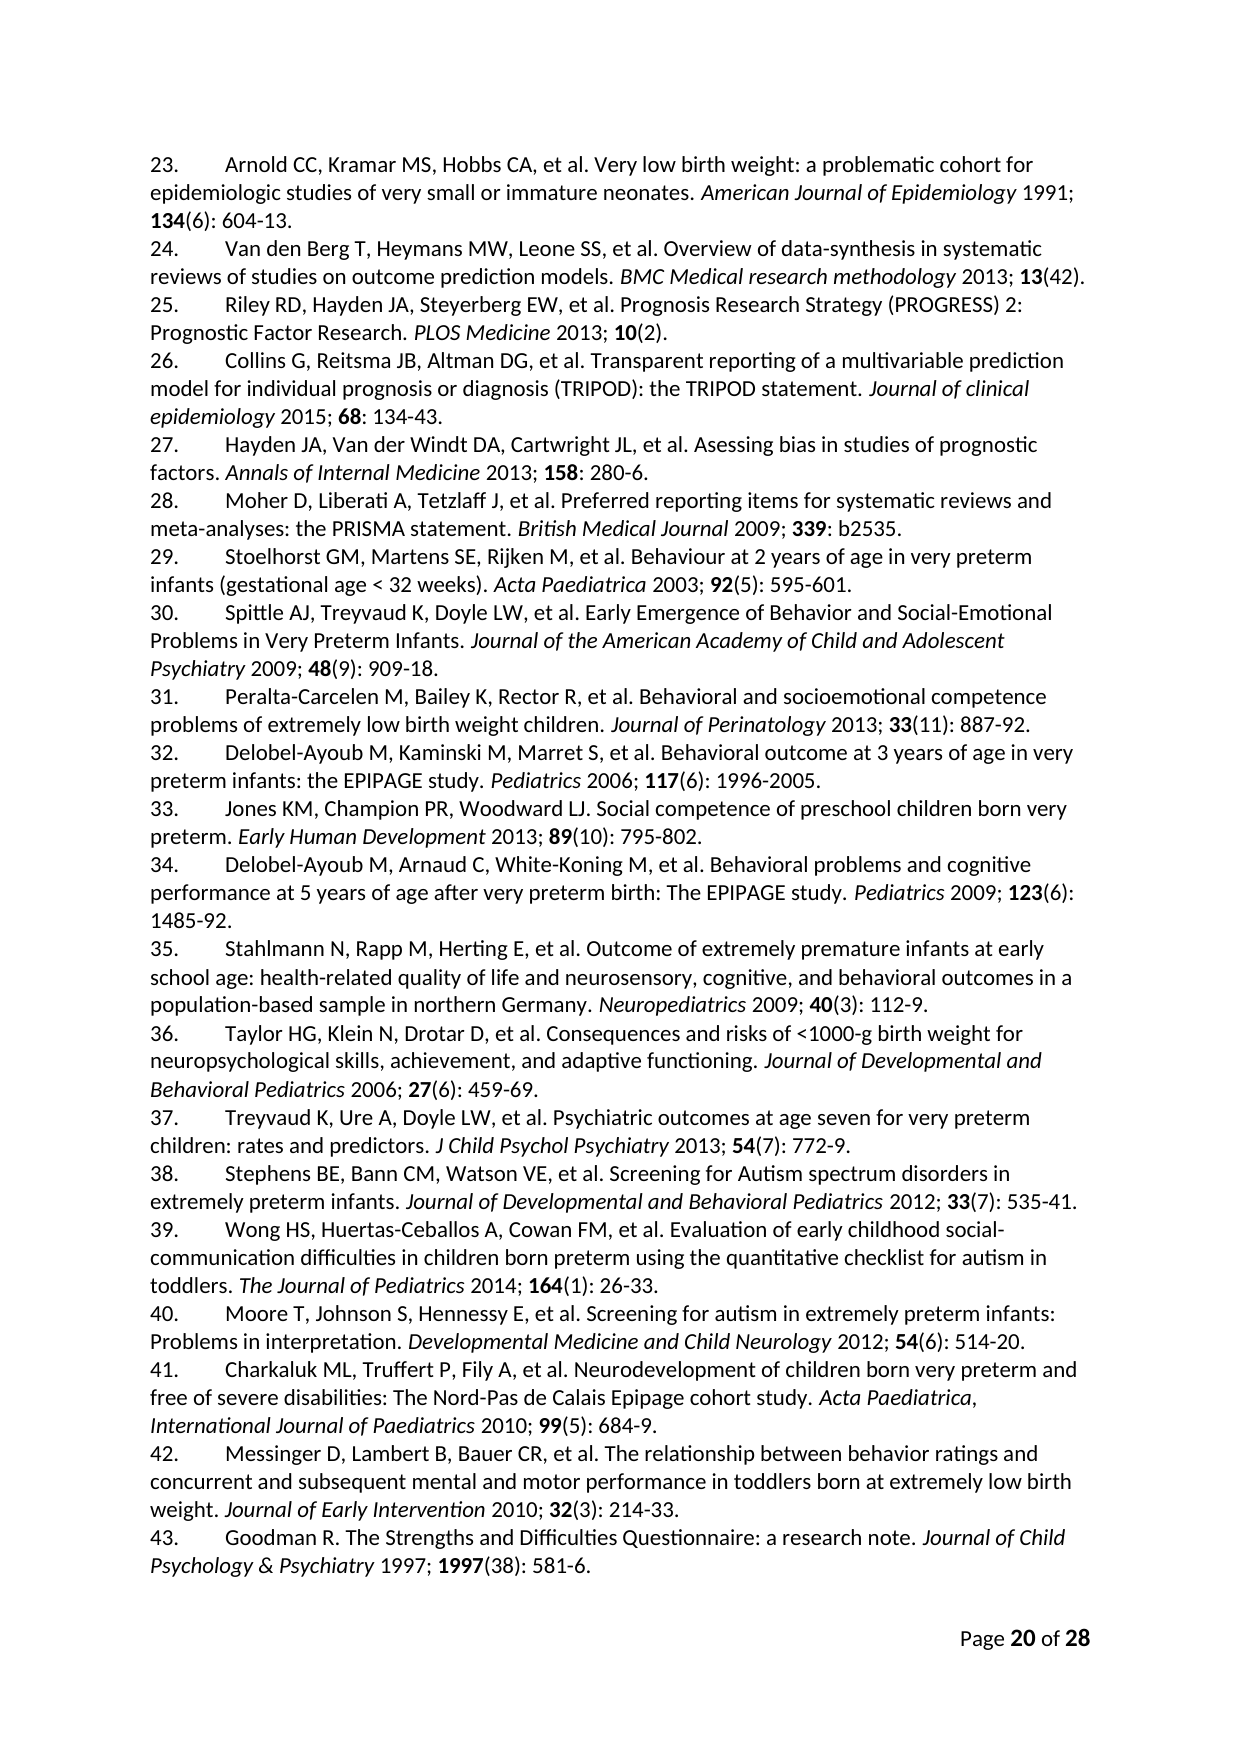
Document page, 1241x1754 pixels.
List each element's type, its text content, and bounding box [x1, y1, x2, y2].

text 23. Arnold CC, Kramar MS, Hobbs CA, et al. Very low birth weight: a problematic cohort for epidemiologic studies of very small or immature neonates. American Journal of Epidemiology 1991; 134(6): 604-13. [150, 150, 1090, 234]
text 24. Van den Berg T, Heymans MW, Leone SS, et al. Overview of data-synthesis in systematic reviews of studies on outcome prediction models. BMC Medical research methodology 2013; 13(42). [150, 234, 1090, 290]
text 30. Spittle AJ, Treyvaud K, Doyle LW, et al. Early Emergence of Behavior and Social-Emotional Problems in Very Preterm Infants. Journal of the American Academy of Child and Adolescent Psychiatry 2009; 48(9): 909-18. [150, 598, 1090, 682]
text 42. Messinger D, Lambert B, Bauer CR, et al. The relationship between behavior ratings and concurrent and subsequent mental and motor performance in toddlers born at extremely low birth weight. Journal of Early Intervention 2010; 32(3): 214-33. [150, 1439, 1090, 1523]
text 37. Treyvaud K, Ure A, Doyle LW, et al. Psychiatric outcomes at age seven for very preterm children: rates and predictors. J Child Psychol Psychiatry 2013; 54(7): 772-9. [150, 1103, 1090, 1159]
text 43. Goodman R. The Strengths and Difficulties Questionnaire: a research note. Journal of Child Psychology & Psychiatry 1997; 1997(38): 581-6. [150, 1523, 1090, 1579]
text 26. Collins G, Reitsma JB, Altman DG, et al. Transparent reporting of a multivariable prediction model for individual prognosis or diagnosis (TRIPOD): the TRIPOD statement. Journal of clinical epidemiology 2015; 68: 134-43. [150, 346, 1090, 430]
text 25. Riley RD, Hayden JA, Steyerberg EW, et al. Prognosis Research Strategy (PROGRESS) 2: Prognostic Factor Research. PLOS Medicine 2013; 10(2). [150, 290, 1090, 346]
text 34. Delobel-Ayoub M, Arnaud C, White-Koning M, et al. Behavioral problems and cognitive performance at 5 years of age after very preterm birth: The EPIPAGE study. Pediatrics 2009; 123(6): 1485-92. [150, 851, 1090, 934]
text 33. Jones KM, Champion PR, Woodward LJ. Social competence of preschool children born very preterm. Early Human Development 2013; 89(10): 795-802. [150, 794, 1090, 851]
text 28. Moher D, Liberati A, Tetzlaff J, et al. Preferred reporting items for systematic reviews and meta-analyses: the PRISMA statement. British Medical Journal 2009; 339: b2535. [150, 486, 1090, 542]
text 36. Taylor HG, Klein N, Drotar D, et al. Consequences and risks of <1000-g birth weight for neuropsychological skills, achievement, and adaptive functioning. Journal of Developmental and Behavioral Pediatrics 2006; 27(6): 459-69. [150, 1019, 1090, 1103]
text 40. Moore T, Johnson S, Hennessy E, et al. Screening for autism in extremely preterm infants: Problems in interpretation. Developmental Medicine and Child Neurology 2012; 54(6): 514-20. [150, 1299, 1090, 1355]
text 32. Delobel-Ayoub M, Kaminski M, Marret S, et al. Behavioral outcome at 3 years of age in very preterm infants: the EPIPAGE study. Pediatrics 2006; 117(6): 1996-2005. [150, 738, 1090, 794]
text 35. Stahlmann N, Rapp M, Herting E, et al. Outcome of extremely premature infants at early school age: health-related quality of life and neurosensory, cognitive, and behavioral outcomes in a population-based sample in northern Germany. Neuropediatrics 2009; 40(3): 112-9. [150, 934, 1090, 1019]
text 29. Stoelhorst GM, Martens SE, Rijken M, et al. Behaviour at 2 years of age in very preterm infants (gestational age < 32 weeks). Acta Paediatrica 2003; 92(5): 595-601. [150, 542, 1090, 598]
text 38. Stephens BE, Bann CM, Watson VE, et al. Screening for Autism spectrum disorders in extremely preterm infants. Journal of Developmental and Behavioral Pediatrics 2012; 33(7): 535-41. [150, 1159, 1090, 1215]
text 31. Peralta-Carcelen M, Bailey K, Rector R, et al. Behavioral and socioemotional competence problems of extremely low birth weight children. Journal of Perinatology 2013; 33(11): 887-92. [150, 682, 1090, 738]
text 39. Wong HS, Huertas-Ceballos A, Cowan FM, et al. Evaluation of early childhood social-communication difficulties in children born preterm using the quantitative checklist for autism in toddlers. The Journal of Pediatrics 2014; 164(1): 26-33. [150, 1215, 1090, 1299]
text 41. Charkaluk ML, Truffert P, Fily A, et al. Neurodevelopment of children born very preterm and free of severe disabilities: The Nord-Pas de Calais Epipage cohort study. Acta Paediatrica, International Journal of Paediatrics 2010; 99(5): 684-9. [150, 1355, 1090, 1439]
text 27. Hayden JA, Van der Windt DA, Cartwright JL, et al. Asessing bias in studies of prognostic factors. Annals of Internal Medicine 2013; 158: 280-6. [150, 430, 1090, 486]
